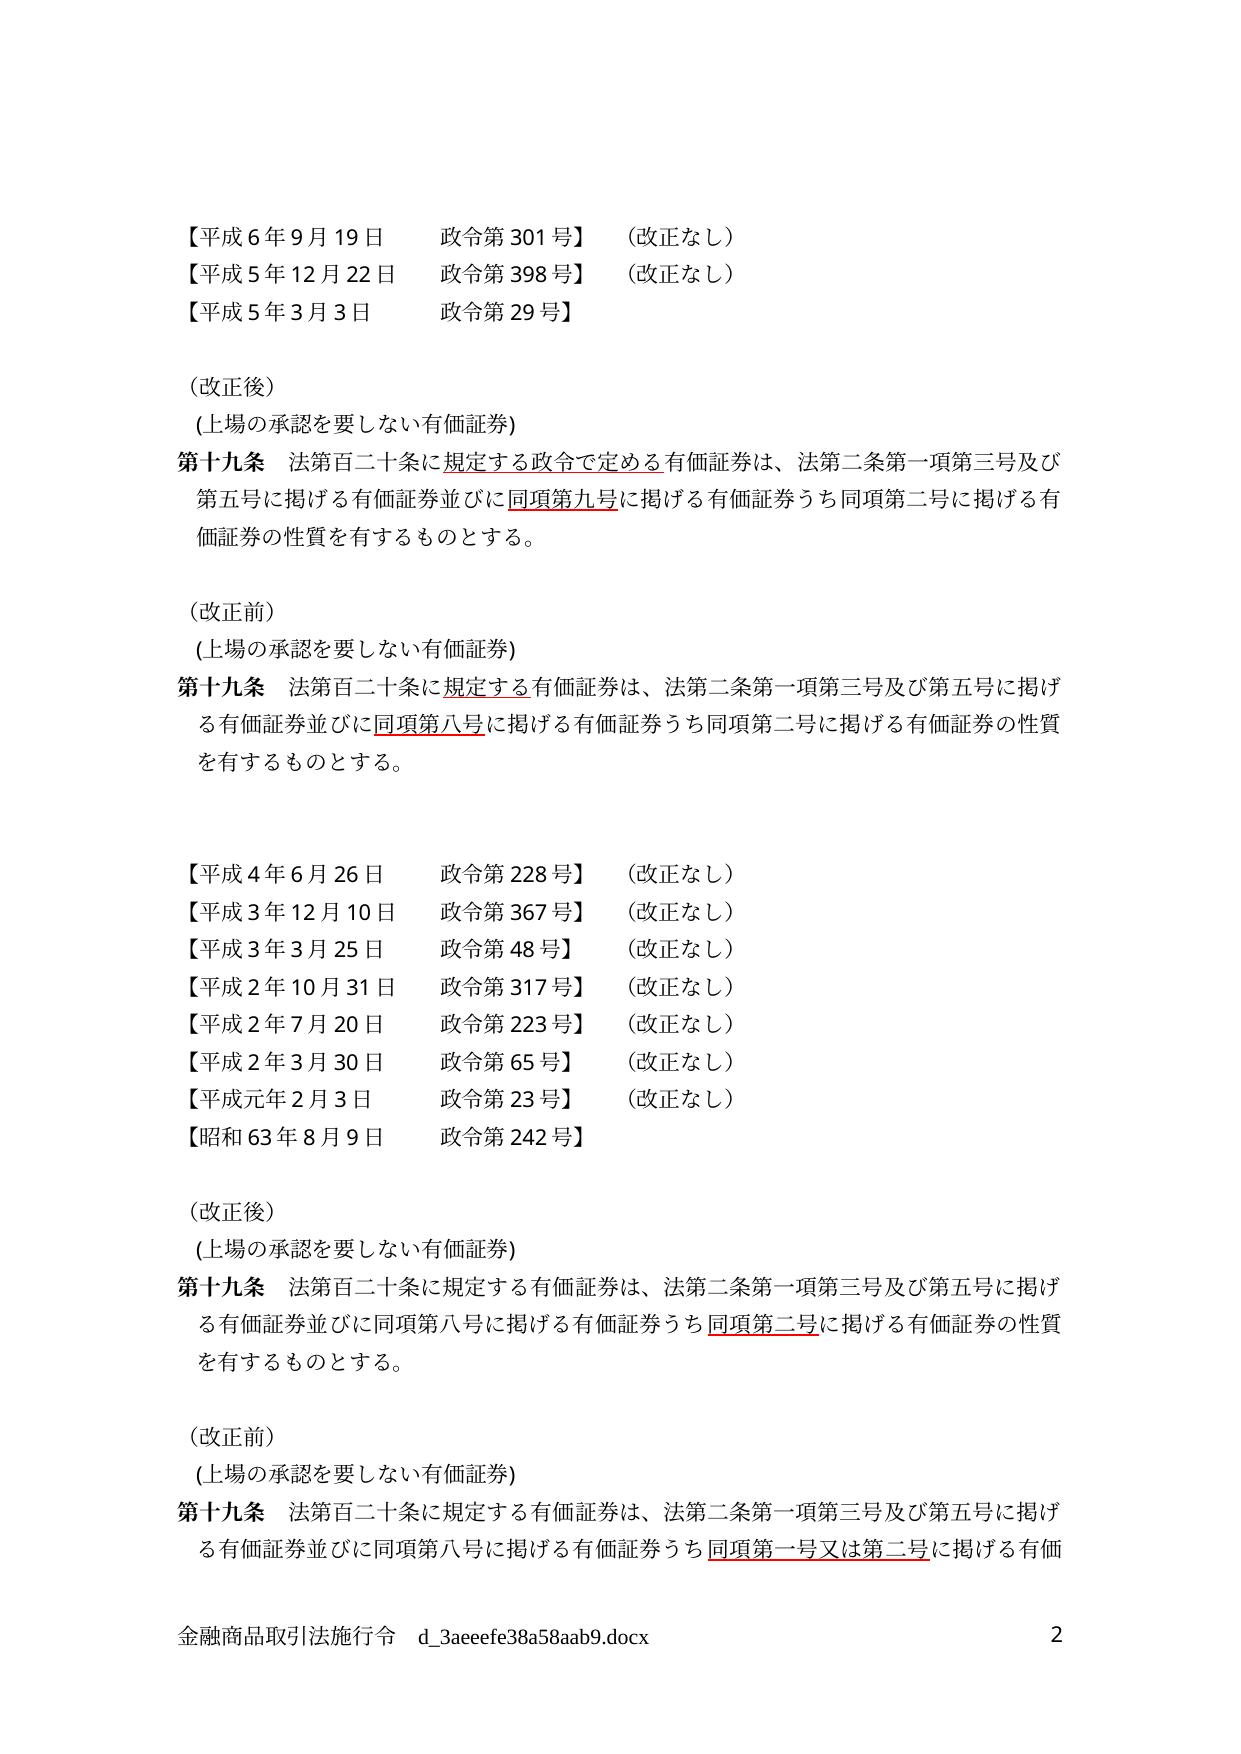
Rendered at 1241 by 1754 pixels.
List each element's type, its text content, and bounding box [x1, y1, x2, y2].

text （改正前） [177, 1417, 1063, 1454]
text 【平成5年3月3日 政令第29号】 [177, 292, 1063, 329]
text 【平成2年10月31日 政令第317号】 （改正なし） [177, 967, 1063, 1004]
text （改正後） [177, 1192, 1063, 1229]
text (上場の承認を要しない有価証券) [196, 1454, 1063, 1492]
text 【昭和63年8月9日 政令第242号】 [177, 1117, 1063, 1154]
text 【平成5年12月22日 政令第398号】 （改正なし） [177, 254, 1063, 292]
text (上場の承認を要しない有価証券) [196, 404, 1063, 442]
text 【平成6年9月19日 政令第301号】 （改正なし） [177, 217, 1063, 254]
text 【平成4年6月26日 政令第228号】 （改正なし） [177, 854, 1063, 892]
text （改正前） [177, 592, 1063, 629]
text 第十九条 法第百二十条に規定する政令で定める有価証券は、法第二条第一項第三号及び第五号に掲げる有価証券並びに同項第九号に掲げる有価証券うち同項第二号に掲げる有価証券の性質を有するものとする。 [177, 442, 1063, 554]
text 第十九条 法第百二十条に規定する有価証券は、法第二条第一項第三号及び第五号に掲げる有価証券並びに同項第八号に掲げる有価証券うち同項第二号に掲げる有価証券の性質を有するものとする。 [177, 667, 1063, 779]
text 【平成3年12月10日 政令第367号】 （改正なし） [177, 892, 1063, 929]
text (上場の承認を要しない有価証券) [196, 1229, 1063, 1267]
text 【平成2年3月30日 政令第65号】 （改正なし） [177, 1042, 1063, 1079]
text (上場の承認を要しない有価証券) [196, 629, 1063, 667]
text （改正後） [177, 367, 1063, 404]
text 第十九条 法第百二十条に規定する有価証券は、法第二条第一項第三号及び第五号に掲げる有価証券並びに同項第八号に掲げる有価証券うち同項第二号に掲げる有価証券の性質を有するものとする。 [177, 1267, 1063, 1379]
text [177, 1492, 1063, 1567]
text 【平成元年2月3日 政令第23号】 （改正なし） [177, 1079, 1063, 1117]
text 【平成2年7月20日 政令第223号】 （改正なし） [177, 1004, 1063, 1042]
text 【平成3年3月25日 政令第48号】 （改正なし） [177, 929, 1063, 967]
